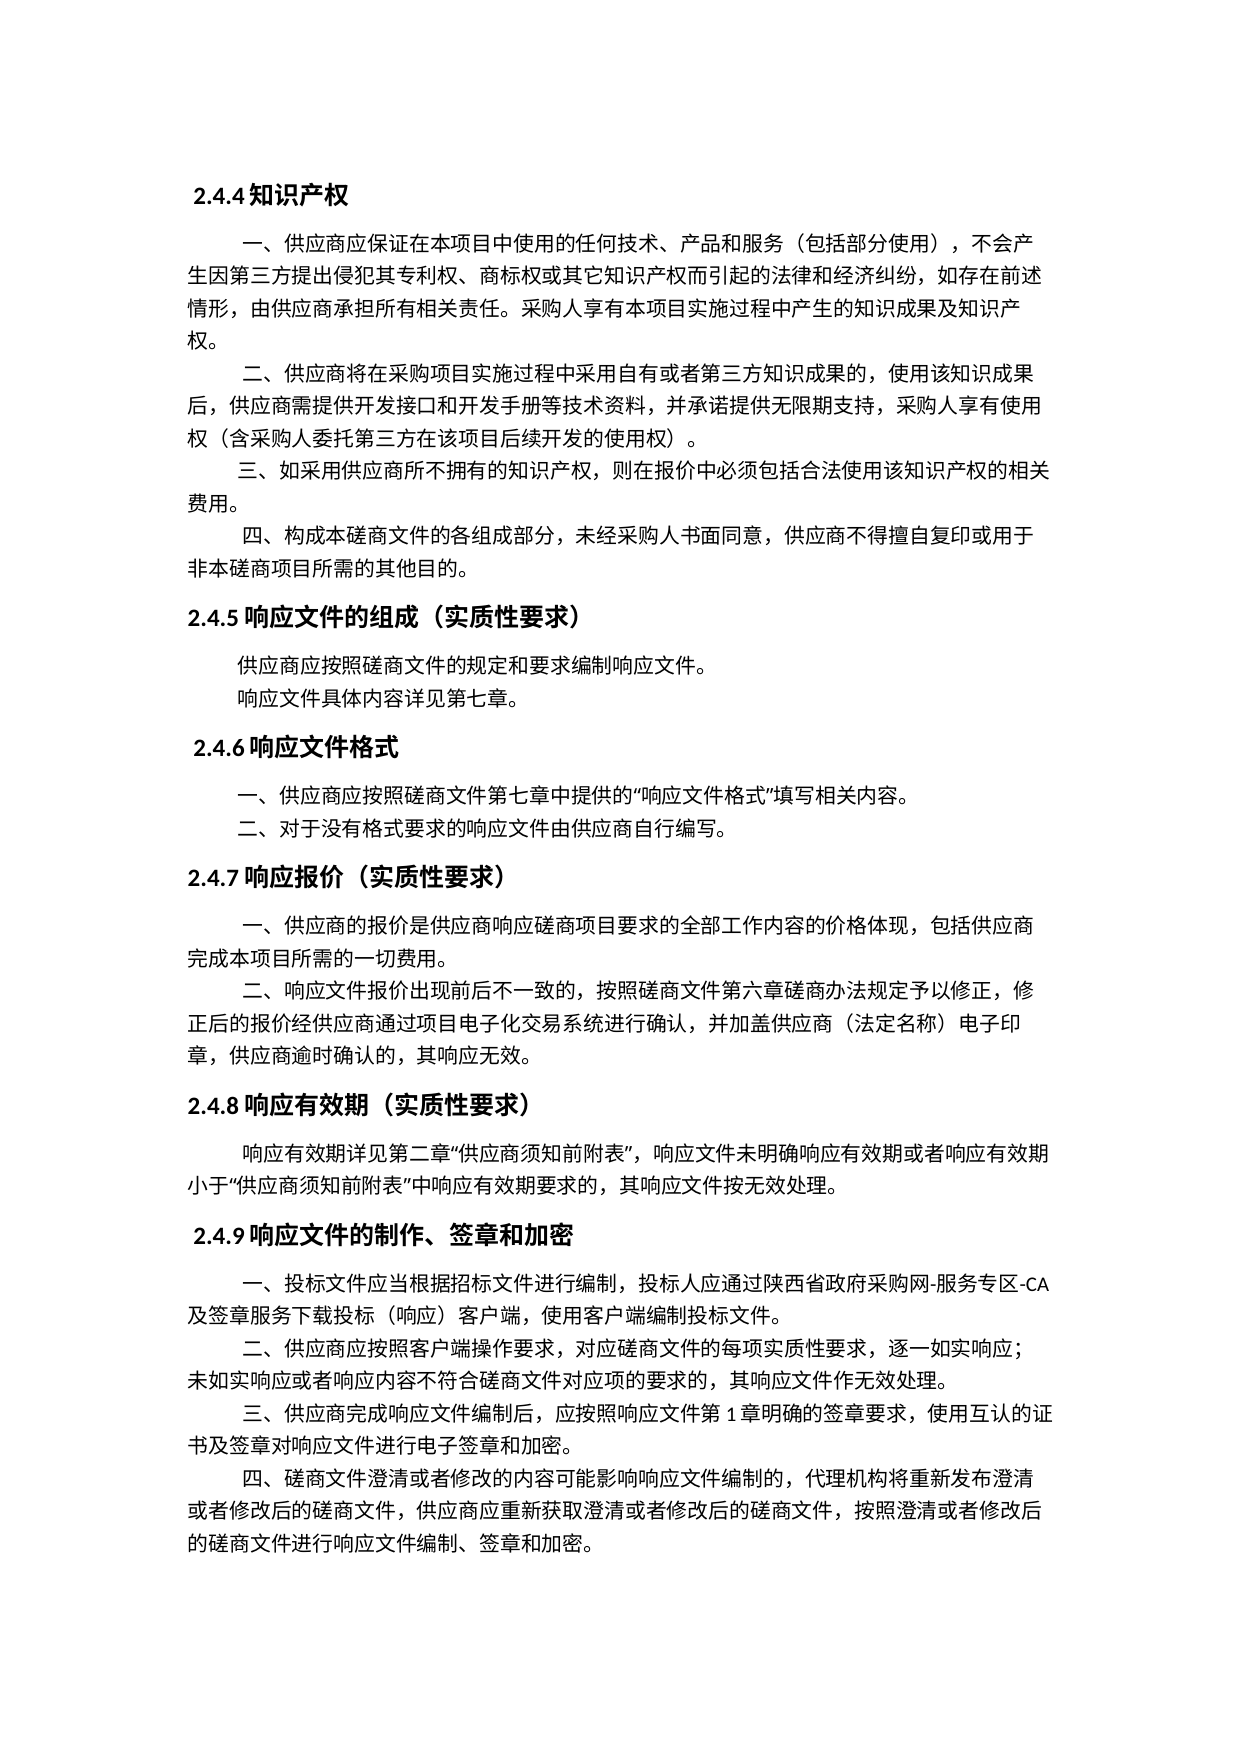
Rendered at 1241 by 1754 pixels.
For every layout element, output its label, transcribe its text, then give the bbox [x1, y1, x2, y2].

text 2.4.9响应文件的制作、签章和加密 [187, 1202, 1053, 1267]
text 一、供应商应按照磋商文件第七章中提供的“响应文件格式”填写相关内容。 [187, 779, 1053, 812]
text 三、供应商完成响应文件编制后，应按照响应文件第1章明确的签章要求，使用互认的证书及签章对响应文件进行电子签章和加密。 [187, 1397, 1053, 1462]
text 二、供应商将在采购项目实施过程中采用自有或者第三方知识成果的，使用该知识成果后，供应商需提供开发接口和开发手册等技术资料，并承诺提供无限期支持，采购人享有使用权（含采购人委托第三方在该项目后续开发的使用权）。 [187, 357, 1053, 454]
text 2.4.6响应文件格式 [187, 714, 1053, 779]
text 二、对于没有格式要求的响应文件由供应商自行编写。 [187, 812, 1053, 844]
text 响应文件具体内容详见第七章。 [187, 682, 1053, 714]
text 二、响应文件报价出现前后不一致的，按照磋商文件第六章磋商办法规定予以修正，修正后的报价经供应商通过项目电子化交易系统进行确认，并加盖供应商（法定名称）电子印章，供应商逾时确认的，其响应无效。 [187, 974, 1053, 1072]
text 一、供应商应保证在本项目中使用的任何技术、产品和服务（包括部分使用），不会产生因第三方提出侵犯其专利权、商标权或其它知识产权而引起的法律和经济纠纷，如存在前述情形，由供应商承担所有相关责任。采购人享有本项目实施过程中产生的知识成果及知识产权。 [187, 227, 1053, 357]
text 2.4.8响应有效期（实质性要求） [187, 1072, 1053, 1137]
text 一、投标文件应当根据招标文件进行编制，投标人应通过陕西省政府采购网-服务专区-CA及签章服务下载投标（响应）客户端，使用客户端编制投标文件。 [187, 1267, 1053, 1332]
text 一、供应商的报价是供应商响应磋商项目要求的全部工作内容的价格体现，包括供应商完成本项目所需的一切费用。 [187, 909, 1053, 974]
text 四、磋商文件澄清或者修改的内容可能影响响应文件编制的，代理机构将重新发布澄清或者修改后的磋商文件，供应商应重新获取澄清或者修改后的磋商文件，按照澄清或者修改后的磋商文件进行响应文件编制、签章和加密。 [187, 1462, 1053, 1559]
text 响应有效期详见第二章“供应商须知前附表”，响应文件未明确响应有效期或者响应有效期小于“供应商须知前附表”中响应有效期要求的，其响应文件按无效处理。 [187, 1137, 1053, 1202]
text 四、构成本磋商文件的各组成部分，未经采购人书面同意，供应商不得擅自复印或用于非本磋商项目所需的其他目的。 [187, 519, 1053, 584]
text 二、供应商应按照客户端操作要求，对应磋商文件的每项实质性要求，逐一如实响应；未如实响应或者响应内容不符合磋商文件对应项的要求的，其响应文件作无效处理。 [187, 1332, 1053, 1397]
text 2.4.7响应报价（实质性要求） [187, 844, 1053, 909]
text 2.4.5响应文件的组成（实质性要求） [187, 584, 1053, 649]
text 2.4.4知识产权 [187, 162, 1053, 227]
text 三、如采用供应商所不拥有的知识产权，则在报价中必须包括合法使用该知识产权的相关费用。 [187, 454, 1053, 519]
text 供应商应按照磋商文件的规定和要求编制响应文件。 [187, 649, 1053, 682]
